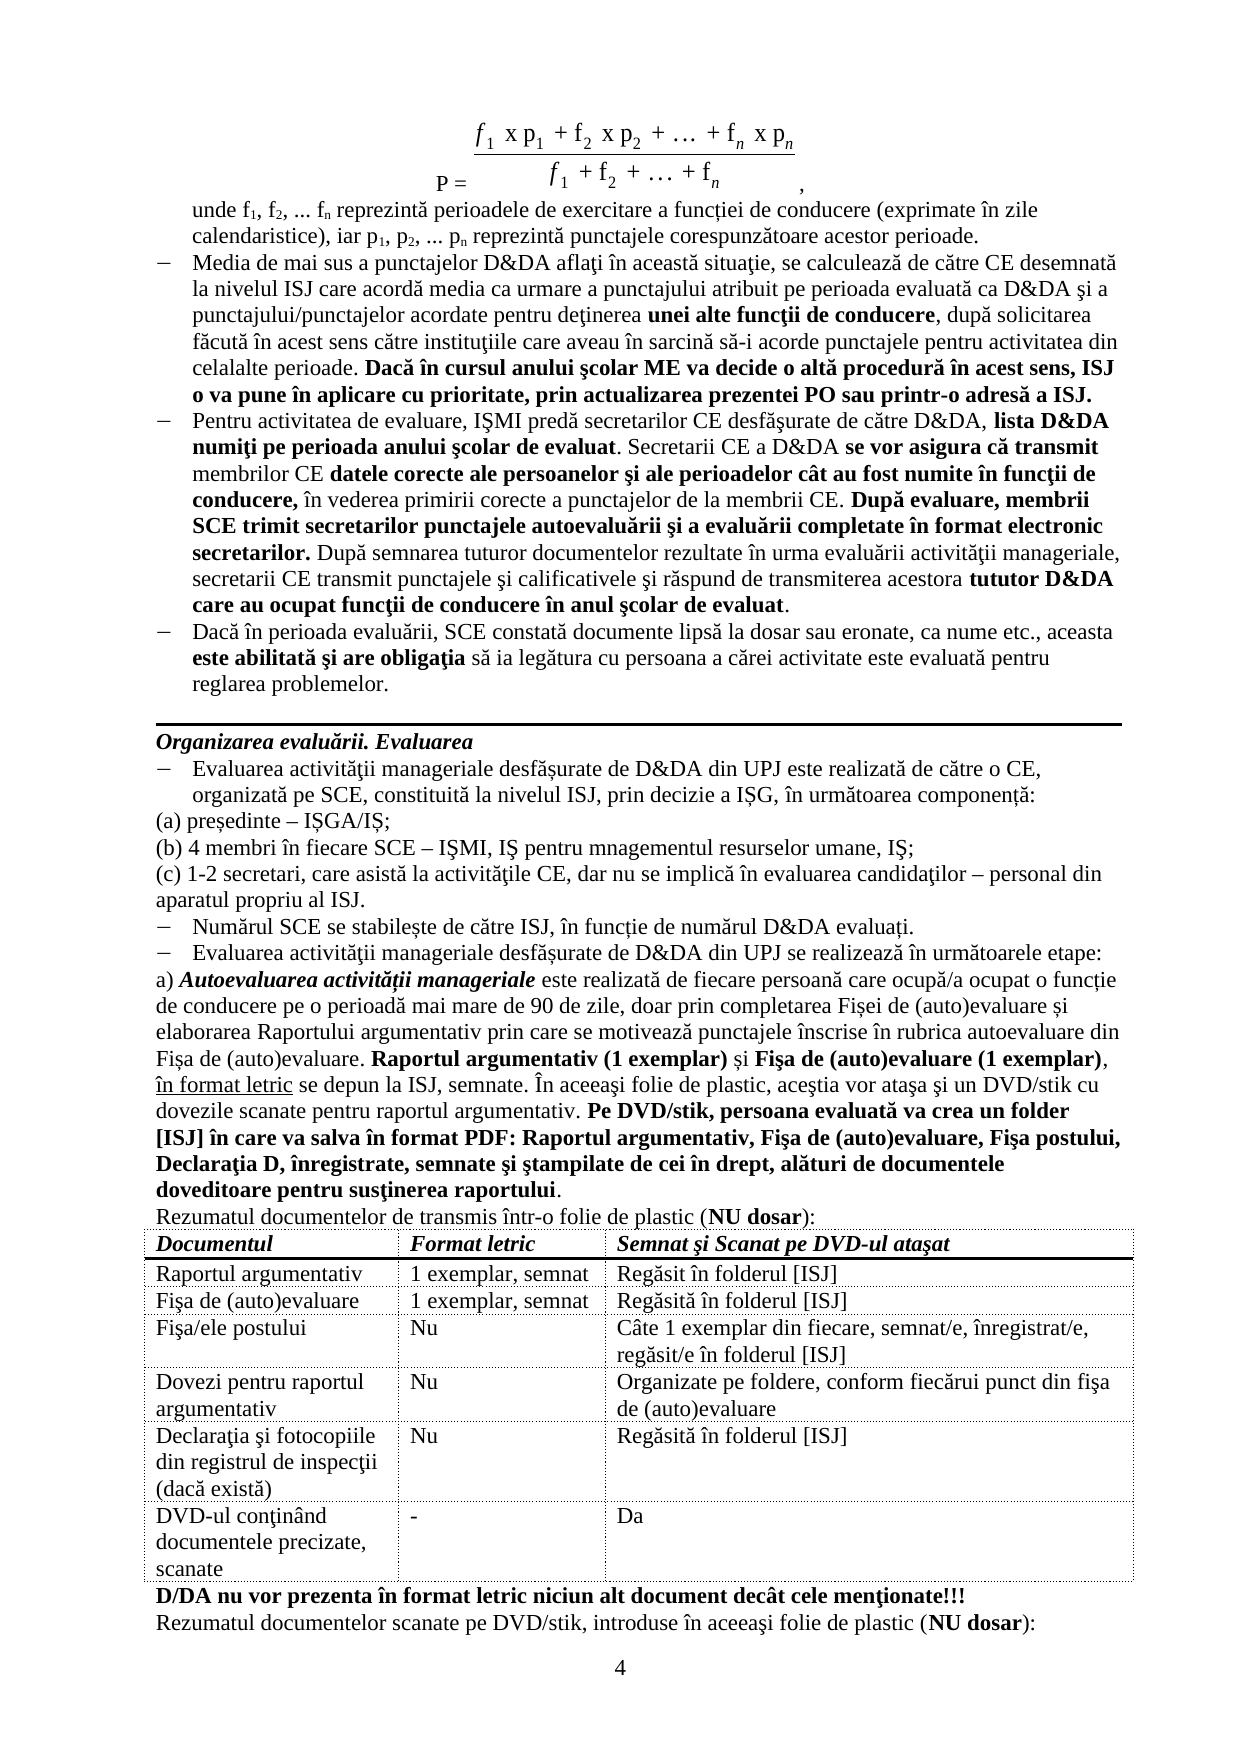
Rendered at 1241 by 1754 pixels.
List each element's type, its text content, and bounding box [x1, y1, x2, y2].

text D/DA nu vor prezenta în format letric niciun alt document decât cele menţionate!!! [156, 1582, 1122, 1608]
table_cell Câte 1 exemplar din fiecare, semnat/e, înregistrat/e, regăsit/e în folderul [ISJ] [605, 1314, 1133, 1367]
list Evaluarea activităţii manageriale desfășurate de D&DA din UPJ este realizată de către o CE, organizată pe SCE, constituită la nivelul ISJ, prin decizie a IȘG, în următoarea componență: [154, 755, 1122, 807]
table_header Semnat şi Scanat pe DVD-ul ataşat [605, 1229, 1133, 1257]
table_cell Dovezi pentru raportul argumentativ [144, 1367, 399, 1421]
table_cell Regăsită în folderul [ISJ] [605, 1286, 1133, 1313]
text (b) 4 membri în fiecare SCE – IŞMI, IŞ pentru mnagementul resurselor umane, IŞ; [156, 834, 1122, 860]
table_cell - [399, 1501, 605, 1581]
list Media de mai sus a punctajelor D&DA aflaţi în această situaţie, se calculează de către CE desemnată la nivelul ISJ care acordă media ca urmare a punctajului atribuit pe perioada evaluată ca D&DA şi a punctajului/punctajelor acordate pentru deţinerea unei alte funcţii de conducere, după solicitarea făcută în acest sens către instituţiile care aveau în sarcină să-i acorde punctajele pentru activitatea din celalalte perioade. Dacă în cursul anului şcolar ME va decide o altă procedură în acest sens, ISJ o va pune în aplicare cu prioritate, prin actualizarea prezentei PO sau printr-o adresă a ISJ. [154, 249, 1122, 407]
table_cell DVD-ul conţinând documentele precizate, scanate [144, 1501, 399, 1581]
table_cell 1 exemplar, semnat [399, 1260, 605, 1286]
text Rezumatul documentelor scanate pe DVD/stik, introduse în aceeaşi folie de plastic (NU dosar): [156, 1608, 1122, 1635]
table_header Format letric [399, 1229, 605, 1257]
text Organizarea evaluării. Evaluarea [156, 726, 1122, 755]
table_cell Da [605, 1501, 1133, 1581]
text (c) 1-2 secretari, care asistă la activităţile CE, dar nu se implică în evaluarea candidaţilor – personal din aparatul propriu al ISJ. [156, 860, 1122, 913]
list Evaluarea activităţii manageriale desfășurate de D&DA din UPJ se realizează în următoarele etape: [154, 939, 1122, 966]
table_cell 1 exemplar, semnat [399, 1286, 605, 1313]
table_cell Fişa de (auto)evaluare [144, 1286, 399, 1313]
table_cell Nu [399, 1314, 605, 1367]
list Numărul SCE se stabilește de către ISJ, în funcție de numărul D&DA evaluați. [154, 913, 1122, 939]
table_header Documentul [144, 1229, 399, 1257]
text (a) președinte – IȘGA/IȘ; [156, 807, 1122, 834]
table_cell Nu [399, 1421, 605, 1501]
text Rezumatul documentelor de transmis într-o folie de plastic (NU dosar): [156, 1203, 1122, 1229]
table_cell Raportul argumentativ [144, 1258, 399, 1286]
table_cell Declaraţia şi fotocopiile din registrul de inspecţii (dacă există) [144, 1421, 399, 1501]
table_cell Organizate pe foldere, conform fiecărui punct din fişa de (auto)evaluare [605, 1367, 1133, 1421]
table_cell Fişa/ele postului [144, 1314, 399, 1367]
text unde f1, f2, ... fn reprezintă perioadele de exercitare a funcției de conducere (exprimate în zile calendaristice), iar p1, p2, ... pn reprezintă punctajele corespunzătoare acestor perioade. [192, 196, 1122, 249]
list Pentru activitatea de evaluare, IŞMI predă secretarilor CE desfăşurate de către D&DA, lista D&DA numiţi pe perioada anului şcolar de evaluat. Secretarii CE a D&DA se vor asigura că transmit membrilor CE datele corecte ale persoanelor şi ale perioadelor cât au fost numite în funcţii de conducere, în vederea primirii corecte a punctajelor de la membrii CE. După evaluare, membrii SCE trimit secretarilor punctajele autoevaluării şi a evaluării completate în format electronic secretarilor. După semnarea tuturor documentelor rezultate în urma evaluării activităţii manageriale, secretarii CE transmit punctajele şi calificativele şi răspund de transmiterea acestora tututor D&DA care au ocupat funcţii de conducere în anul şcolar de evaluat. [154, 407, 1122, 618]
text P = , [118, 118, 1122, 196]
text a) Autoevaluarea activității manageriale este realizată de fiecare persoană care ocupă/a ocupat o funcție de conducere pe o perioadă mai mare de 90 de zile, doar prin completarea Fișei de (auto)evaluare și elaborarea Raportului argumentativ prin care se motivează punctajele înscrise în rubrica autoevaluare din Fișa de (auto)evaluare. Raportul argumentativ (1 exemplar) și Fişa de (auto)evaluare (1 exemplar), în format letric se depun la ISJ, semnate. În aceeaşi folie de plastic, aceştia vor ataşa şi un DVD/stik cu dovezile scanate pentru raportul argumentativ. Pe DVD/stik, persoana evaluată va crea un folder [ISJ] în care va salva în format PDF: Raportul argumentativ, Fişa de (auto)evaluare, Fişa postului, Declaraţia D, înregistrate, semnate şi ştampilate de cei în drept, alături de documentele doveditoare pentru susţinerea raportului. [156, 966, 1122, 1203]
list Dacă în perioada evaluării, SCE constată documente lipsă la dosar sau eronate, ca nume etc., aceasta este abilitată şi are obligaţia să ia legătura cu persoana a cărei activitate este evaluată pentru reglarea problemelor. [154, 618, 1122, 697]
table_cell Nu [399, 1367, 605, 1421]
table_cell Regăsită în folderul [ISJ] [605, 1421, 1133, 1501]
table_cell Regăsit în folderul [ISJ] [605, 1260, 1133, 1286]
